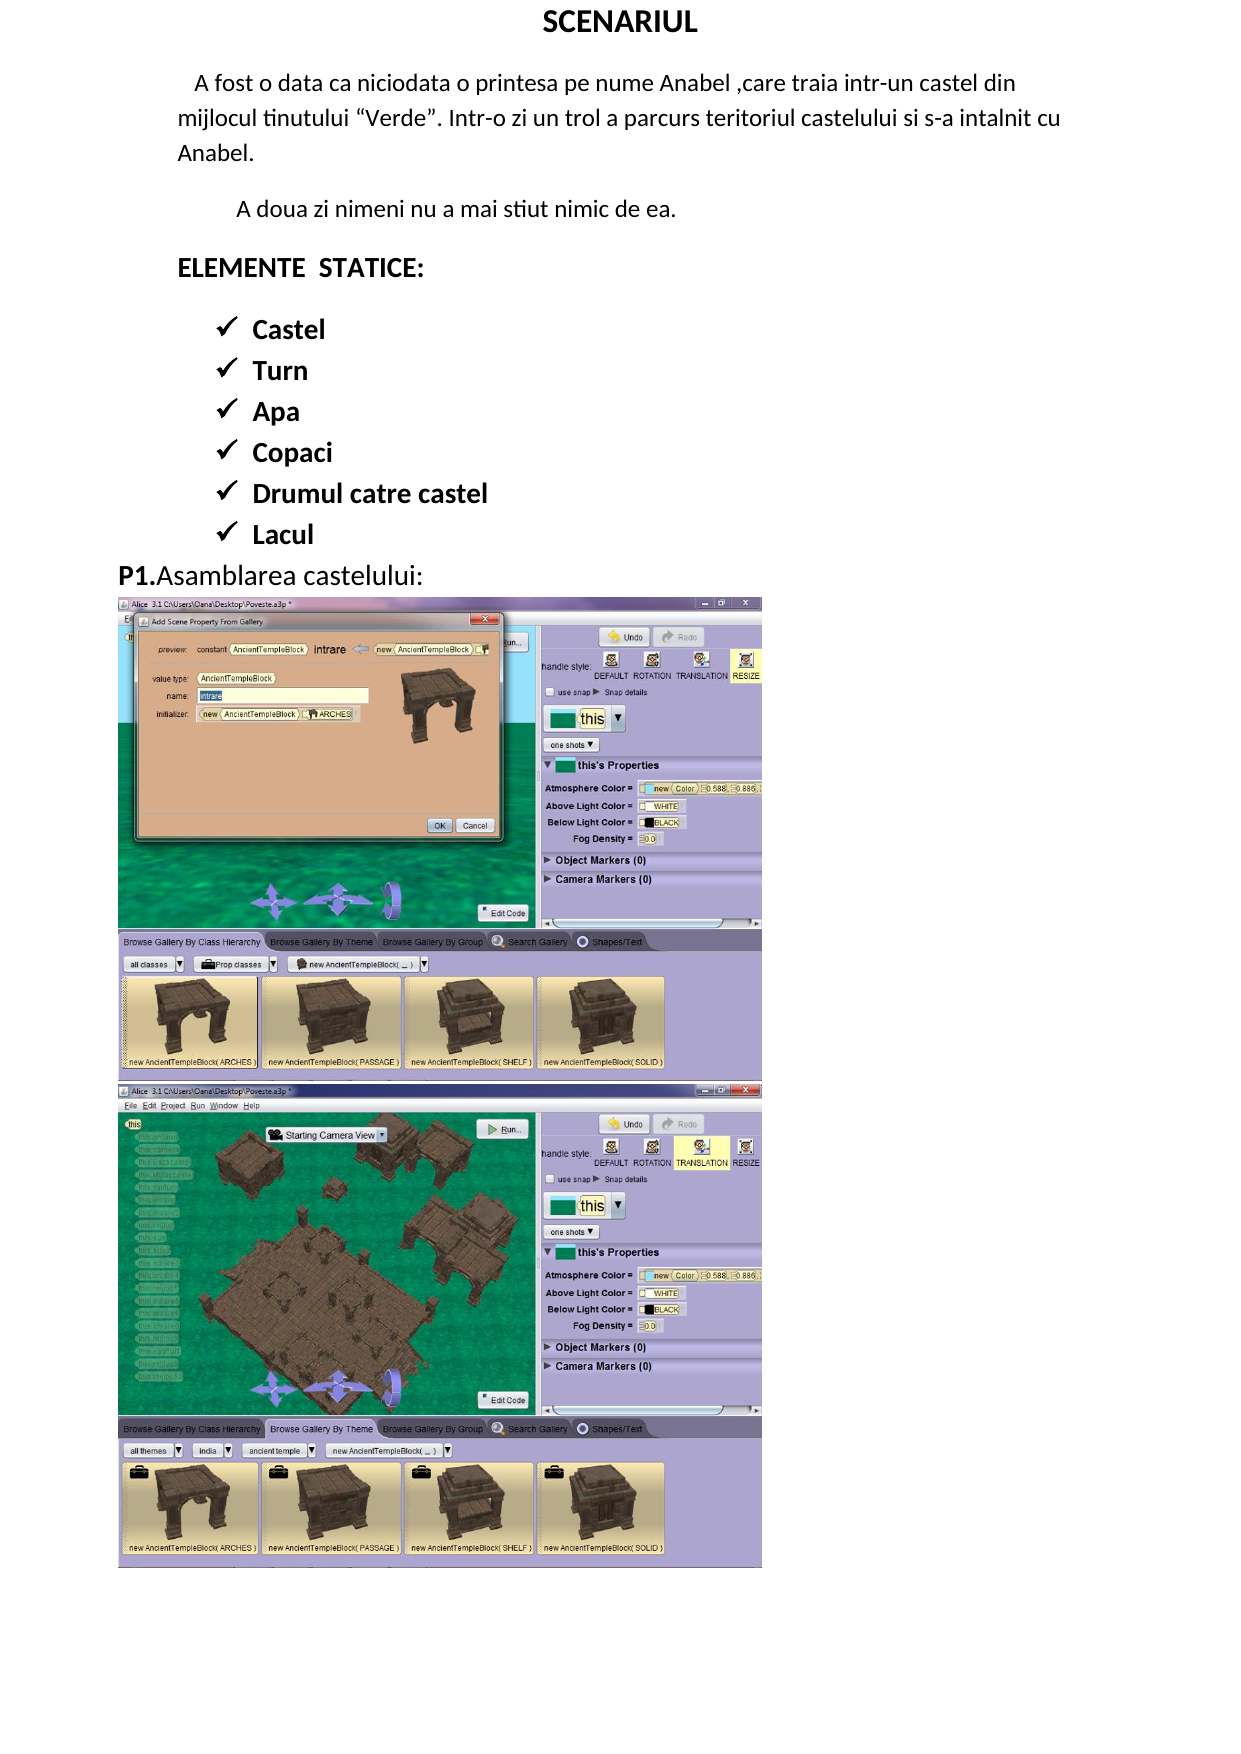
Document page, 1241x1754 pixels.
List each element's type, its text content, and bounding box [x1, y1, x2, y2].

list Copaci [215, 434, 1063, 469]
list Castel [215, 311, 1063, 347]
picture [118, 1084, 762, 1568]
text ELEMENTE STATICE: [177, 249, 1063, 285]
list Apa [215, 393, 1063, 428]
text SCENARIUL [177, 0, 1063, 41]
text A doua zi nimeni nu a mai stiut nimic de ea. [177, 193, 1063, 224]
picture [118, 597, 762, 1081]
list Lacul [215, 516, 1063, 551]
list Turn [215, 352, 1063, 388]
list Drumul catre castel [215, 475, 1063, 510]
text A fost o data ca niciodata o printesa pe nume Anabel ,care traia intr-un castel din mijlocul tinutului “Verde”. Intr-o zi un trol a parcurs teritoriul castelului si s-a intalnit cu Anabel. [177, 68, 1063, 168]
list P1.Asamblarea castelului: [118, 557, 1063, 592]
